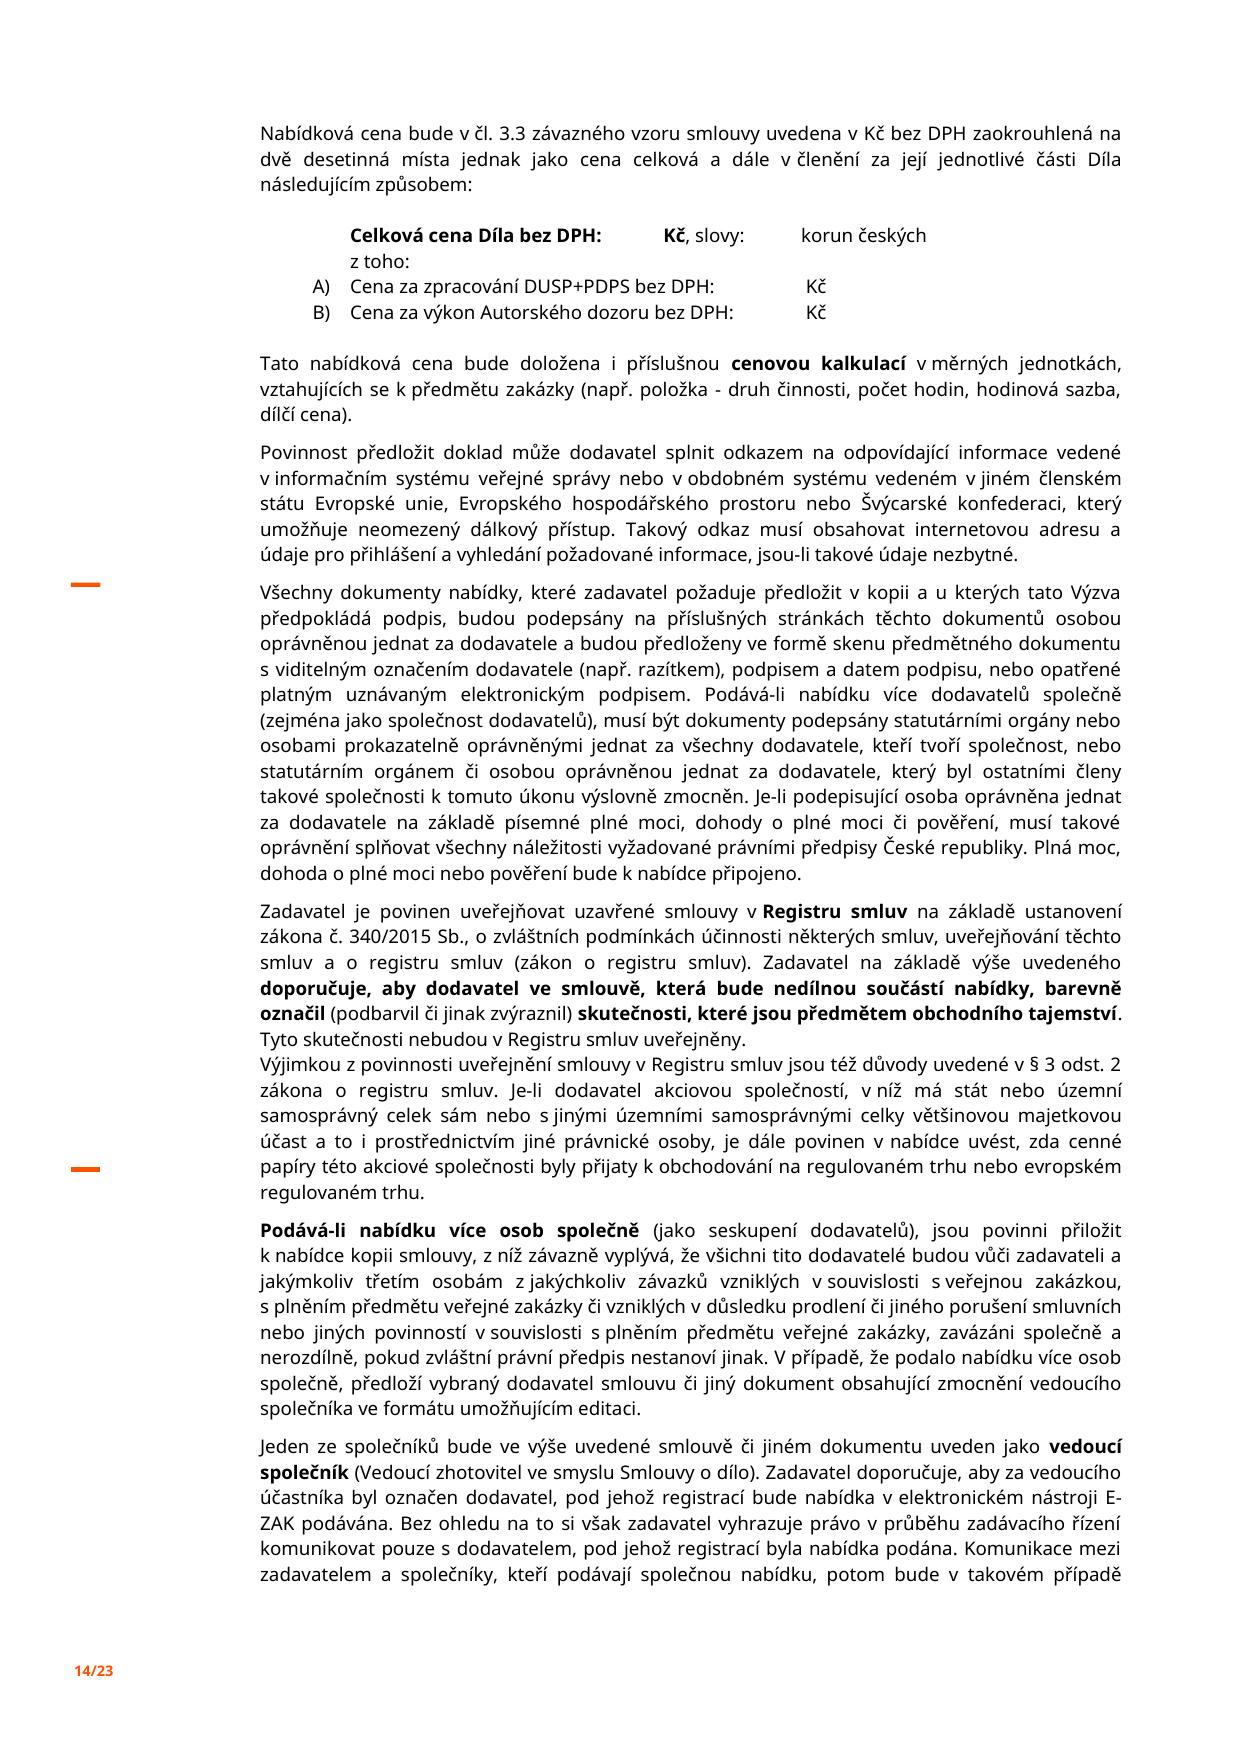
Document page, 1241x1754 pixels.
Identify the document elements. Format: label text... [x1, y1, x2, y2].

list Cena za zpracování DUSP+PDPS bez DPH: Kč [312, 274, 1122, 299]
list Cena za výkon Autorského dozoru bez DPH: Kč [312, 299, 1122, 325]
text Všechny dokumenty nabídky, které zadavatel požaduje předložit v kopii a u kterých tato Výzva předpokládá podpis, budou podepsány na příslušných stránkách těchto dokumentů osobou oprávněnou jednat za dodavatele a budou předloženy ve formě skenu předmětného dokumentu s viditelným označením dodavatele (např. razítkem), podpisem a datem podpisu, nebo opatřené platným uznávaným elektronickým podpisem. Podává-li nabídku více dodavatelů společně (zejména jako společnost dodavatelů), musí být dokumenty podepsány statutárními orgány nebo osobami prokazatelně oprávněnými jednat za všechny dodavatele, kteří tvoří společnost, nebo statutárním orgánem či osobou oprávněnou jednat za dodavatele, který byl ostatními členy takové společnosti k tomuto úkonu výslovně zmocněn. Je-li podepisující osoba oprávněna jednat za dodavatele na základě písemné plné moci, dohody o plné moci či pověření, musí takové oprávnění splňovat všechny náležitosti vyžadované právními předpisy České republiky. Plná moc, dohoda o plné moci nebo pověření bude k nabídce připojeno. [260, 579, 1122, 886]
text Nabídková cena bude v čl. 3.3 závazného vzoru smlouvy uvedena v Kč bez DPH zaokrouhlená na dvě desetinná místa jednak jako cena celková a dále v členění za její jednotlivé části Díla následujícím způsobem: [216, 121, 1122, 197]
text Zadavatel je povinen uveřejňovat uzavřené smlouvy v Registru smluv na základě ustanovení zákona č. 340/2015 Sb., o zvláštních podmínkách účinnosti některých smluv, uveřejňování těchto smluv a o registru smluv (zákon o registru smluv). Zadavatel na základě výše uvedeného doporučuje, aby dodavatel ve smlouvě, která bude nedílnou součástí nabídky, barevně označil (podbarvil či jinak zvýraznil) skutečnosti, které jsou předmětem obchodního tajemství. Tyto skutečnosti nebudou v Registru smluv uveřejněny. [260, 898, 1122, 1051]
text z toho: [350, 248, 1122, 274]
text Podává-li nabídku více osob společně (jako seskupení dodavatelů), jsou povinni přiložit k nabídce kopii smlouvy, z níž závazně vyplývá, že všichni tito dodavatelé budou vůči zadavateli a jakýmkoliv třetím osobám z jakýchkoliv závazků vzniklých v souvislosti s veřejnou zakázkou, s plněním předmětu veřejné zakázky či vzniklých v důsledku prodlení či jiného porušení smluvních nebo jiných povinností v souvislosti s plněním předmětu veřejné zakázky, zavázáni společně a nerozdílně, pokud zvláštní právní předpis nestanoví jinak. V případě, že podalo nabídku více osob společně, předloží vybraný dodavatel smlouvu či jiný dokument obsahující zmocnění vedoucího společníka ve formátu umožňujícím editaci. [260, 1217, 1122, 1421]
text Výjimkou z povinnosti uveřejnění smlouvy v Registru smluv jsou též důvody uvedené v § 3 odst. 2 zákona o registru smluv. Je-li dodavatel akciovou společností, v níž má stát nebo územní samosprávný celek sám nebo s jinými územními samosprávnými celky většinovou majetkovou účast a to i prostřednictvím jiné právnické osoby, je dále povinen v nabídce uvést, zda cenné papíry této akciové společnosti byly přijaty k obchodování na regulovaném trhu nebo evropském regulovaném trhu. [260, 1051, 1122, 1204]
text Celková cena Díla bez DPH: Kč, slovy: korun českých [350, 223, 1122, 248]
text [260, 1434, 1122, 1587]
text Povinnost předložit doklad může dodavatel splnit odkazem na odpovídající informace vedené v informačním systému veřejné správy nebo v obdobném systému vedeném v jiném členském státu Evropské unie, Evropského hospodářského prostoru nebo Švýcarské konfederaci, který umožňuje neomezený dálkový přístup. Takový odkaz musí obsahovat internetovou adresu a údaje pro přihlášení a vyhledání požadované informace, jsou-li takové údaje nezbytné. [260, 439, 1122, 567]
text Tato nabídková cena bude doložena i příslušnou cenovou kalkulací v měrných jednotkách, vztahujících se k předmětu zakázky (např. položka - druh činnosti, počet hodin, hodinová sazba, dílčí cena). [260, 350, 1122, 427]
